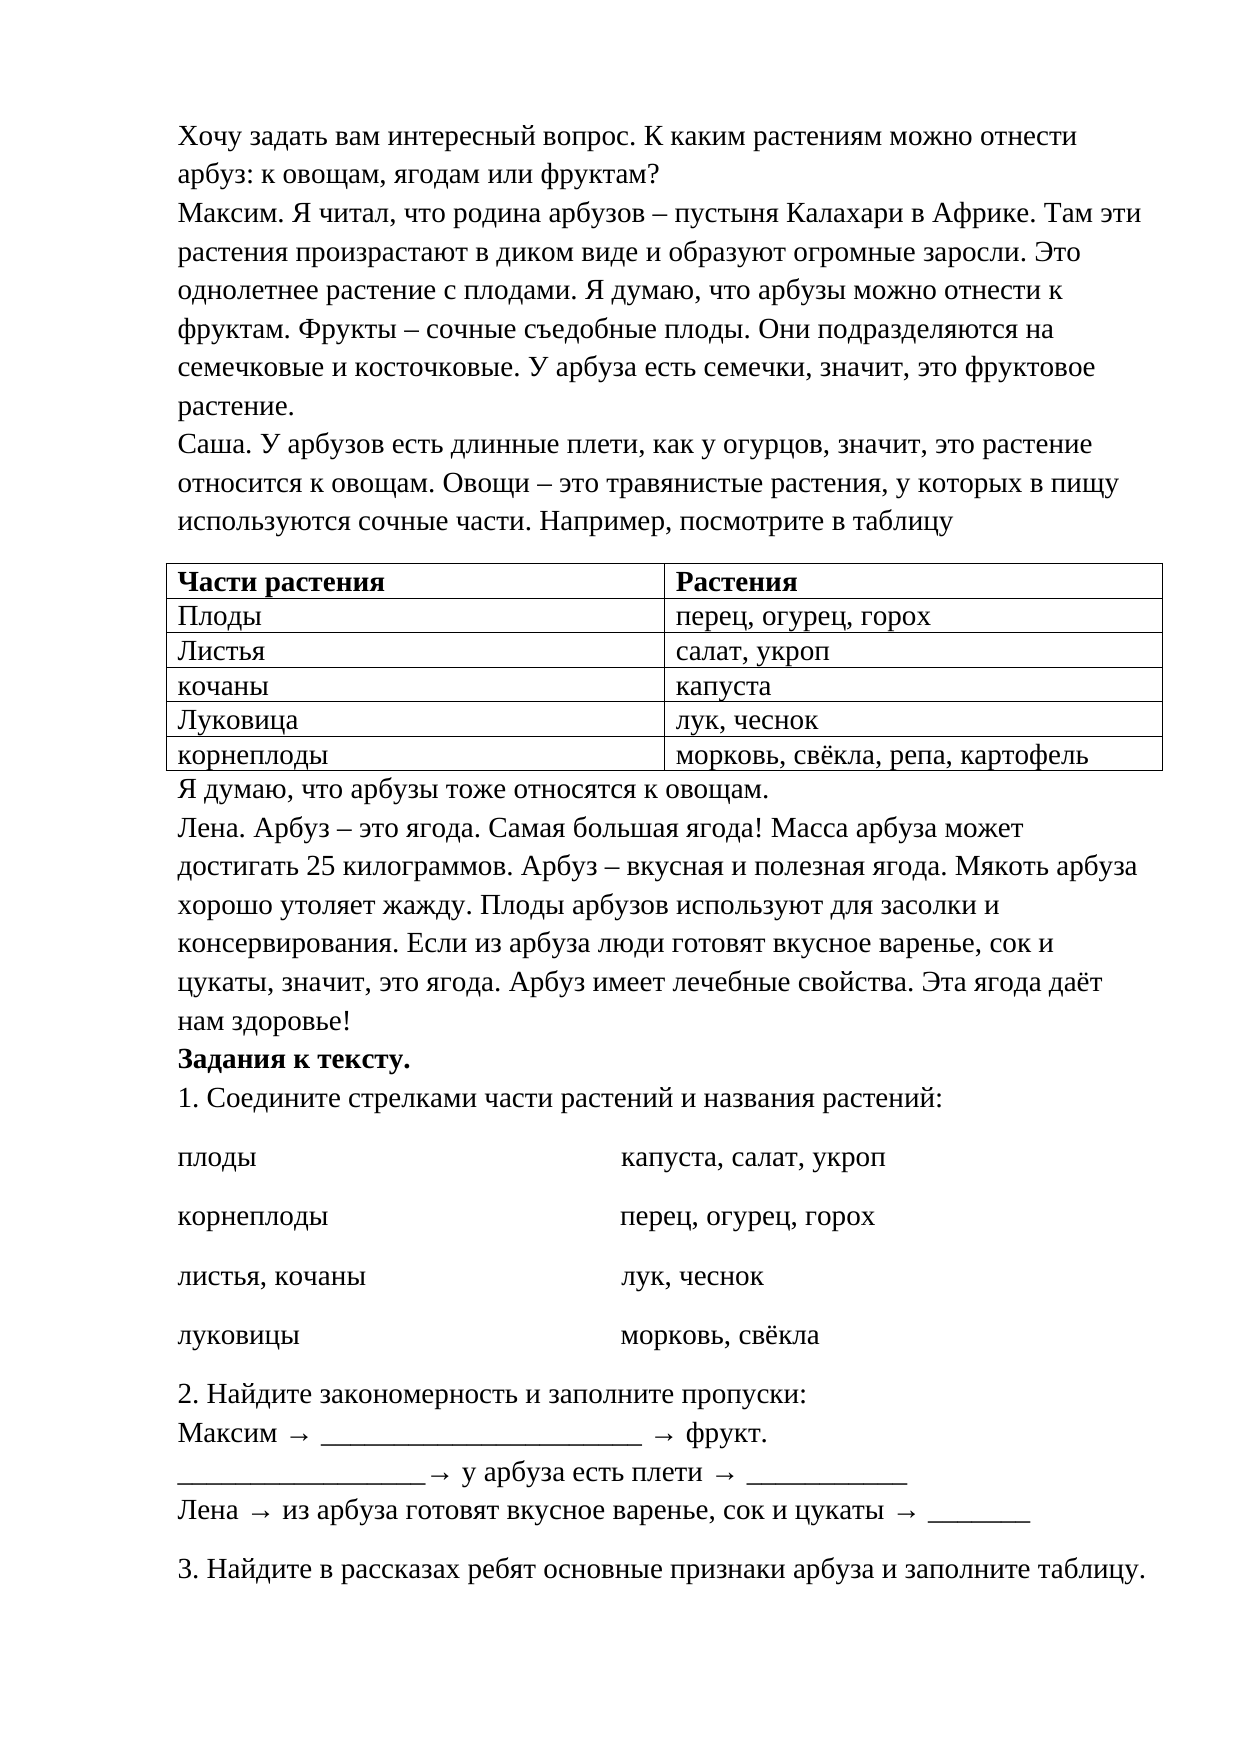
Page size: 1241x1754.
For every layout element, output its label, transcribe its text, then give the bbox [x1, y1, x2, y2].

table_cell Плоды [167, 599, 664, 632]
table_cell Листья [167, 633, 664, 667]
table_cell капуста [665, 668, 1162, 701]
text корнеплоды перец, огурец, горох [177, 1198, 1152, 1232]
table_cell морковь, свёкла, репа, картофель [665, 737, 1162, 770]
text плоды капуста, салат, укроп [177, 1139, 1152, 1173]
table_header Растения [665, 564, 1162, 597]
table_cell перец, огурец, горох [665, 599, 1162, 632]
table_cell салат, укроп [665, 633, 1162, 667]
text Я думаю, что арбузы тоже относятся к овощам. Лена. Арбуз – это ягода. Самая большая ягода! Масса арбуза может достигать 25 килограммов. Арбуз – вкусная и полезная ягода. Мякоть арбуза хорошо утоляет жажду. Плоды арбузов используют для засолки и консервирования. Если из арбуза люди готовят вкусное варенье, сок и цукаты, значит, это ягода. Арбуз имеет лечебные свойства. Эта ягода даёт нам здоровье! Задания к тексту. 1. Соедините стрелками части растений и названия растений: [177, 771, 1152, 1113]
table_cell лук, чеснок [665, 702, 1162, 736]
text 3. Найдите в рассказах ребят основные признаки арбуза и заполните таблицу. [177, 1552, 1152, 1585]
table_header Части растения [167, 564, 664, 597]
table_cell корнеплоды [167, 737, 664, 770]
text листья, кочаны лук, чеснок [177, 1258, 1152, 1291]
text 2. Найдите закономерность и заполните пропуски: Максим → ______________________ → фрукт. _________________→ у арбуза есть плети → ___________ Лена → из арбуза готовят вкусное варенье, сок и цукаты → _______ [177, 1377, 1152, 1526]
table_cell кочаны [167, 668, 664, 701]
text луковицы морковь, свёкла [177, 1317, 1152, 1351]
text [177, 118, 1152, 537]
table_cell Луковица [167, 702, 664, 736]
